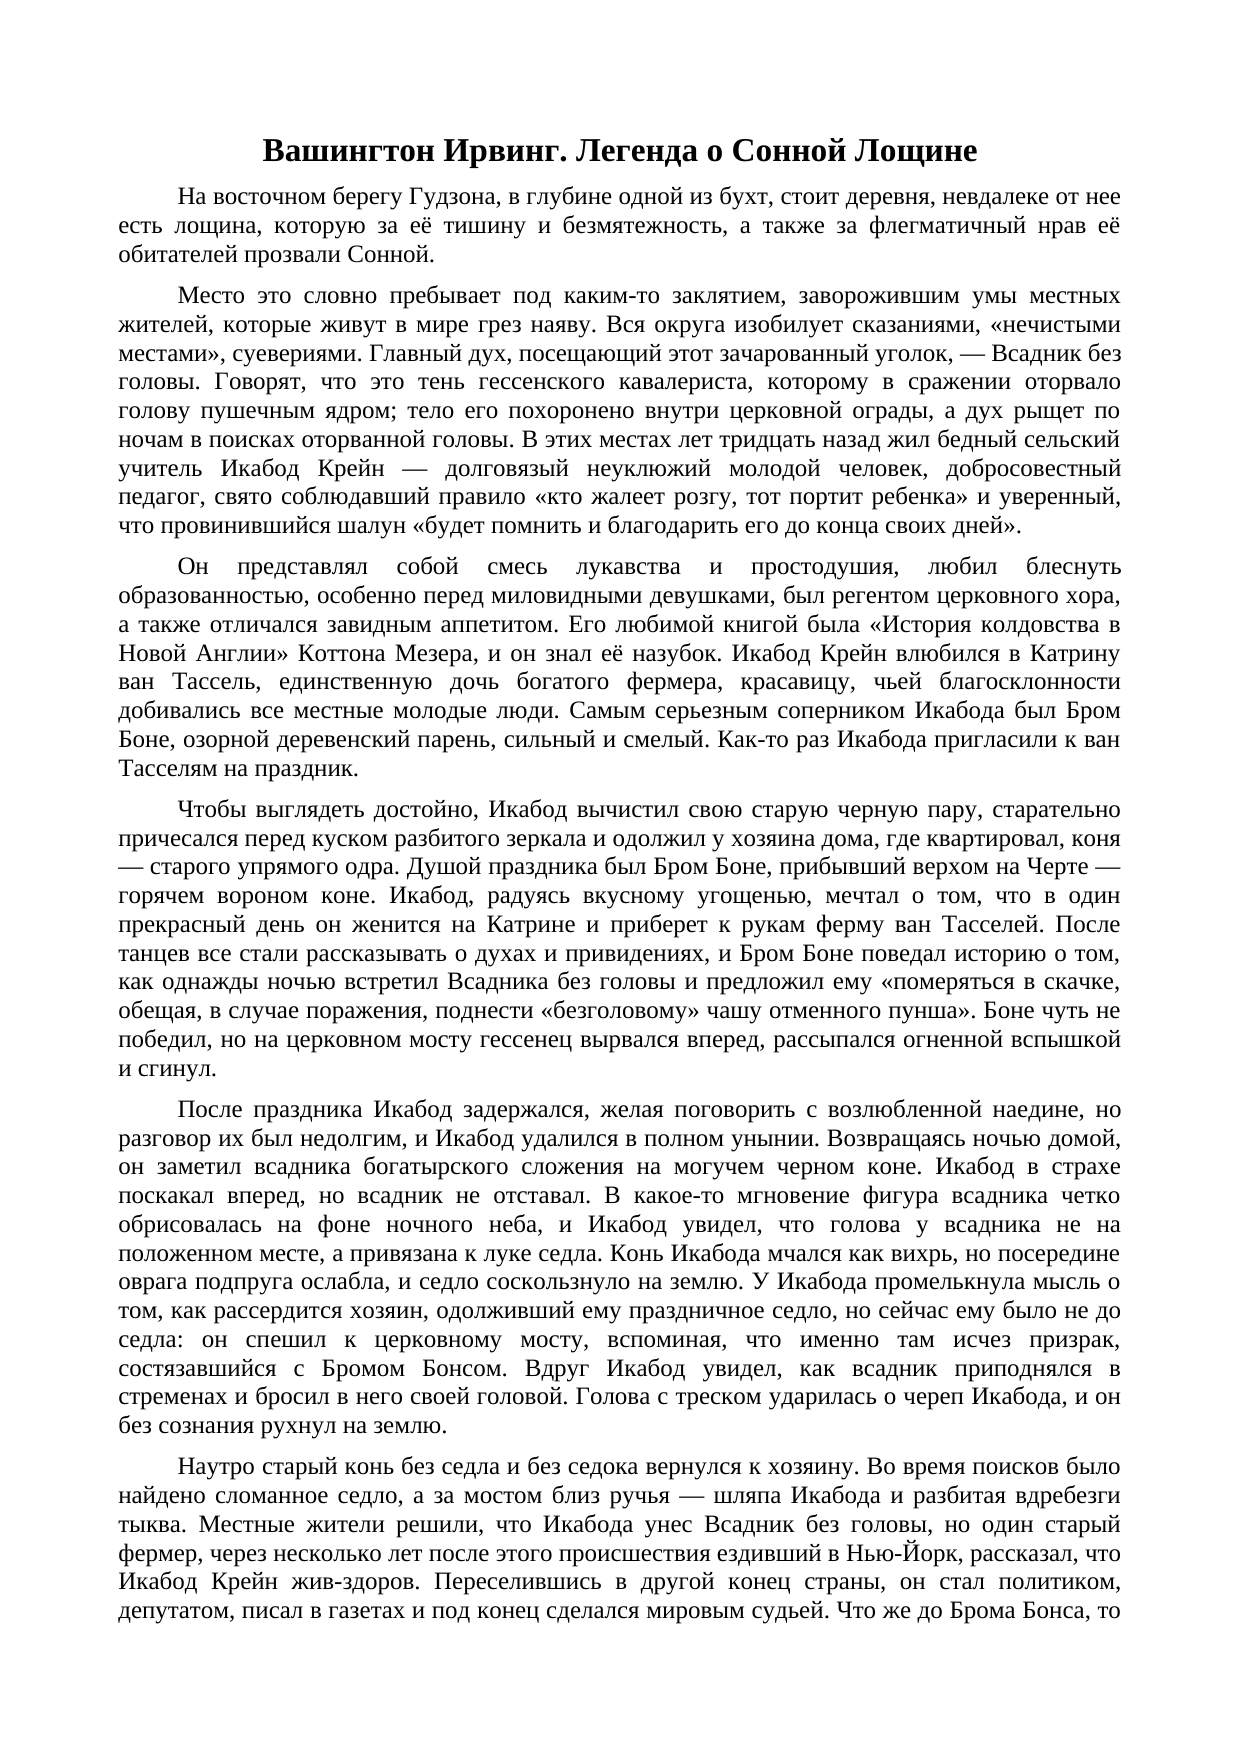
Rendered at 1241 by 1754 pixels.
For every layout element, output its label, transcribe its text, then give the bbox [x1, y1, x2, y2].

text На восточном берегу Гудзона, в глубине одной из бухт, стоит деревня, невдалеке от нее есть лощина, которую за её тишину и безмятежность, а также за флегматичный нрав её обитателей прозвали Сонной. [118, 181, 1122, 268]
text Вашингтон Ирвинг. Легенда о Сонной Лощине [118, 131, 1122, 169]
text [118, 1451, 1122, 1624]
text Он представлял собой смесь лукавства и простодушия, любил блеснуть образованностью, особенно перед миловидными девушками, был регентом церковного хора, а также отличался завидным аппетитом. Его любимой книгой была «История колдовства в Новой Англии» Коттона Мезера, и он знал её назубок. Икабод Крейн влюбился в Катрину ван Тассель, единственную дочь богатого фермера, красавицу, чьей благосклонности добивались все местные молодые люди. Самым серьезным соперником Икабода был Бром Боне, озорной деревенский парень, сильный и смелый. Как-то раз Икабода пригласили к ван Тасселям на праздник. [118, 551, 1122, 781]
text Место это словно пребывает под каким-то заклятием, заворожившим умы местных жителей, которые живут в мире грез наяву. Вся округа изобилует сказаниями, «нечистыми местами», суевериями. Главный дух, посещающий этот зачарованный уголок, — Всадник без головы. Говорят, что это тень гессенского кавалериста, которому в сражении оторвало голову пушечным ядром; тело его похоронено внутри церковной ограды, а дух рыщет по ночам в поисках оторванной головы. В этих местах лет тридцать назад жил бедный сельский учитель Икабод Крейн — долговязый неуклюжий молодой человек, добросовестный педагог, свято соблюдавший правило «кто жалеет розгу, тот портит ребенка» и уверенный, что провинившийся шалун «будет помнить и благодарить его до конца своих дней». [118, 280, 1122, 539]
text После праздника Икабод задержался, желая поговорить с возлюбленной наедине, но разговор их был недолгим, и Икабод удалился в полном унынии. Возвращаясь ночью домой, он заметил всадника богатырского сложения на могучем черном коне. Икабод в страхе поскакал вперед, но всадник не отставал. В какое-то мгновение фигура всадника четко обрисовалась на фоне ночного неба, и Икабод увидел, что голова у всадника не на положенном месте, а привязана к луке седла. Конь Икабода мчался как вихрь, но посередине оврага подпруга ослабла, и седло соскользнуло на землю. У Икабода промелькнула мысль о том, как рассердится хозяин, одолживший ему праздничное седло, но сейчас ему было не до седла: он спешил к церковному мосту, вспоминая, что именно там исчез призрак, состязавшийся с Бромом Бонсом. Вдруг Икабод увидел, как всадник приподнялся в стременах и бросил в него своей головой. Голова с треском ударилась о череп Икабода, и он без сознания рухнул на землю. [118, 1094, 1122, 1439]
text Чтобы выглядеть достойно, Икабод вычистил свою старую черную пару, старательно причесался перед куском разбитого зеркала и одолжил у хозяина дома, где квартировал, коня — старого упрямого одра. Душой праздника был Бром Боне, прибывший верхом на Черте — горячем вороном коне. Икабод, радуясь вкусному угощенью, мечтал о том, что в один прекрасный день он женится на Катрине и приберет к рукам ферму ван Тасселей. После танцев все стали рассказывать о духах и привидениях, и Бром Боне поведал историю о том, как однажды ночью встретил Всадника без головы и предложил ему «померяться в скачке, обещая, в случае поражения, поднести «безголовому» чашу отменного пунша». Боне чуть не победил, но на церковном мосту гессенец вырвался вперед, рассыпался огненной вспышкой и сгинул. [118, 794, 1122, 1081]
